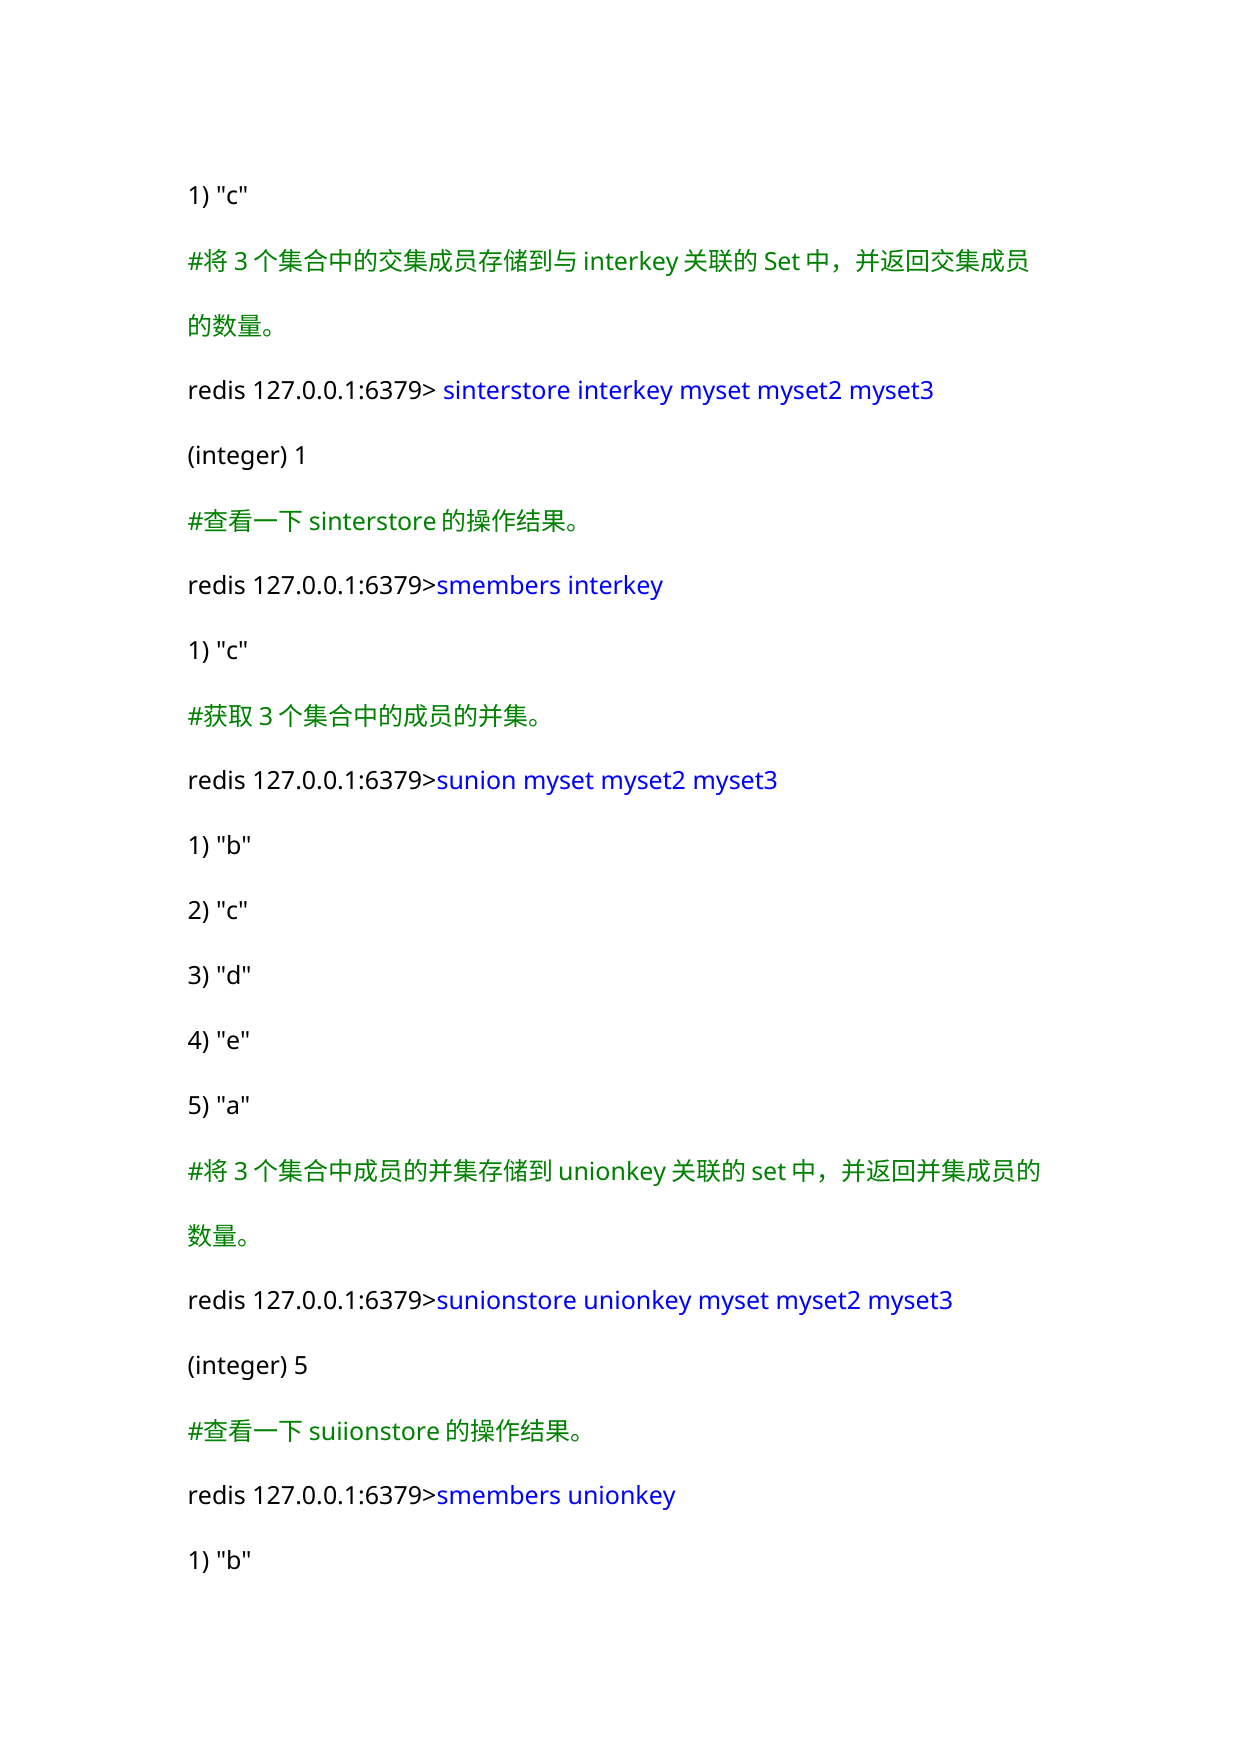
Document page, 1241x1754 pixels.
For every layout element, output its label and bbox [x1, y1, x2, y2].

text [187, 162, 1053, 1592]
